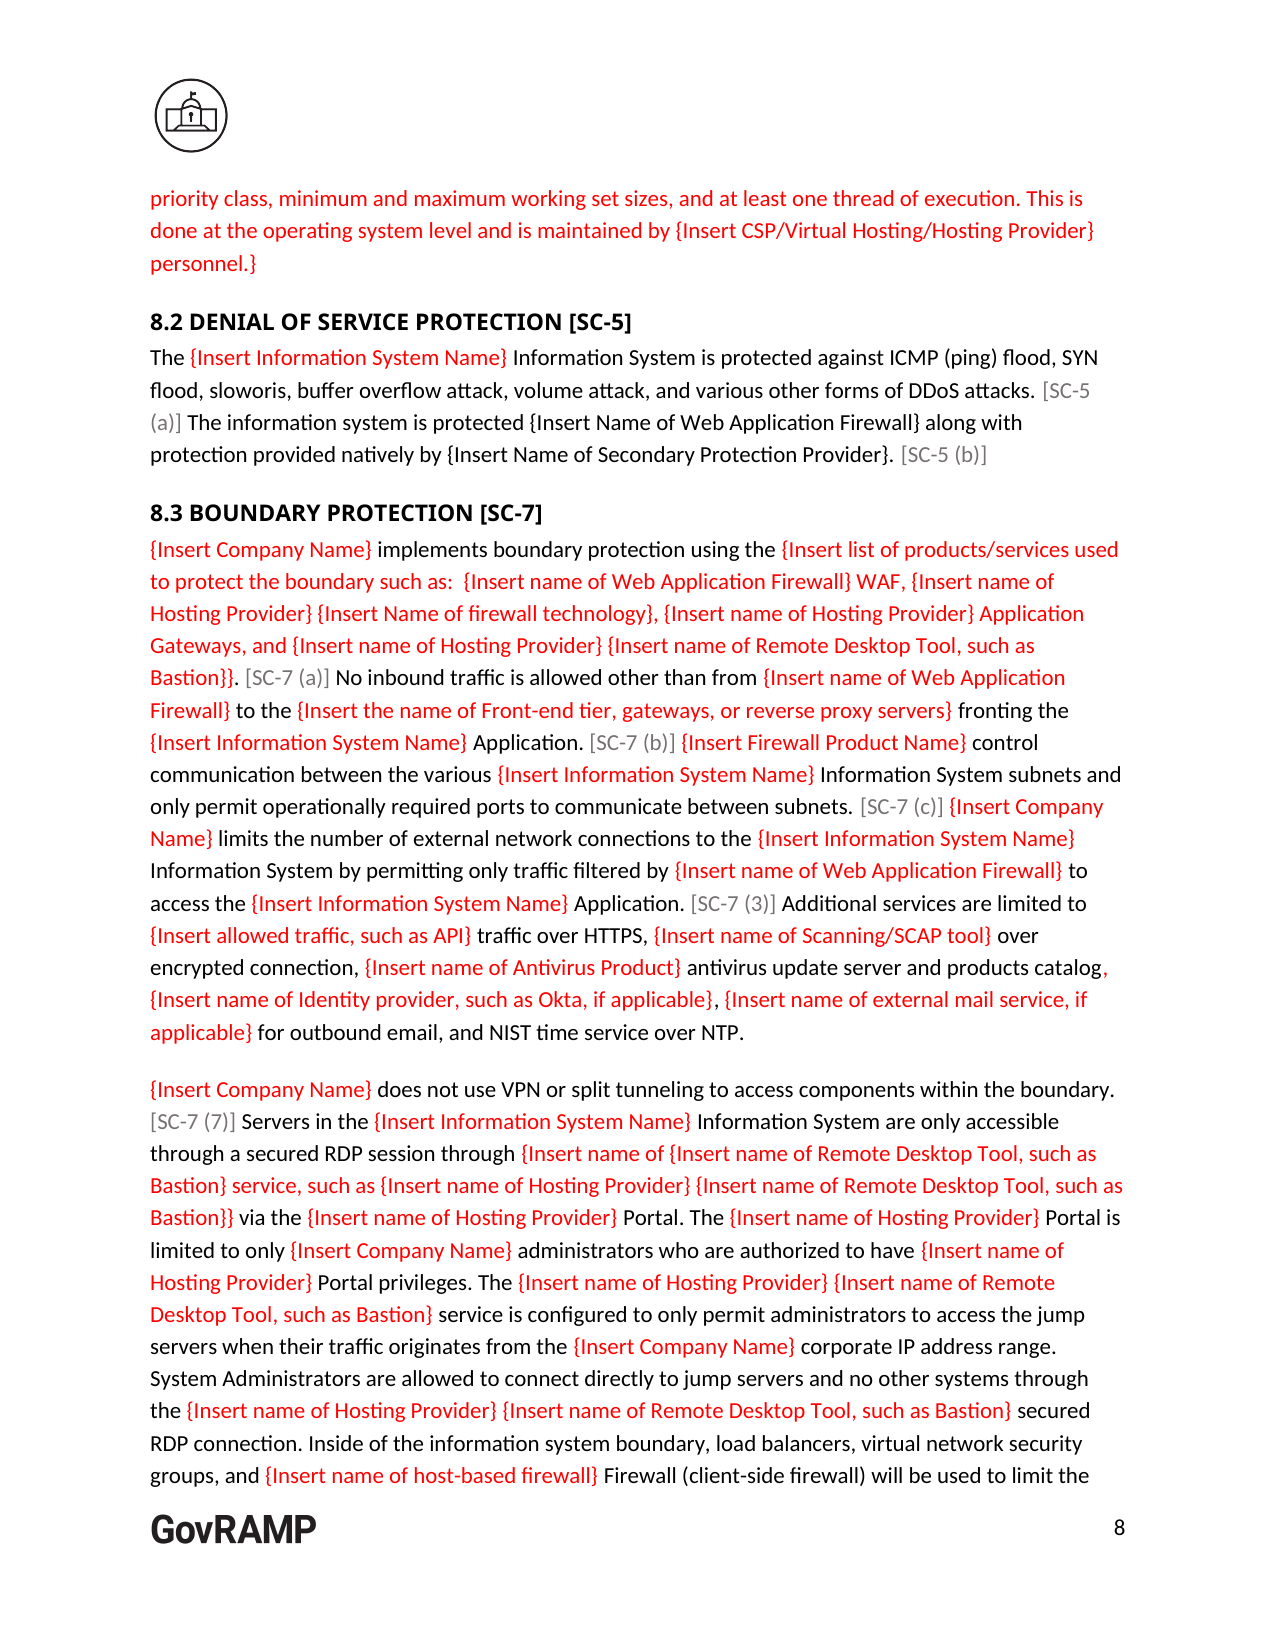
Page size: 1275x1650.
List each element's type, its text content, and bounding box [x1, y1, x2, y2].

picture [150, 1512, 318, 1546]
text {Insert Company Name} implements boundary protection using the {Insert list of products/services used to protect the boundary such as: {Insert name of Web Application Firewall} WAF, {Insert name of Hosting Provider} {Insert Name of firewall technology}, {Insert name of Hosting Provider} Application Gateways, and {Insert name of Hosting Provider} {Insert name of Remote Desktop Tool, such as Bastion}}. [SC-7 (a)] No inbound traffic is allowed other than from {Insert name of Web Application Firewall} to the {Insert the name of Front-end tier, gateways, or reverse proxy servers} fronting the {Insert Information System Name} Application. [SC-7 (b)] {Insert Firewall Product Name} control communication between the various {Insert Information System Name} Information System subnets and only permit operationally required ports to communicate between subnets. [SC-7 (c)] {Insert Company Name} limits the number of external network connections to the {Insert Information System Name} Information System by permitting only traffic filtered by {Insert name of Web Application Firewall} to access the {Insert Information System Name} Application. [SC-7 (3)] Additional services are limited to {Insert allowed traffic, such as API} traffic over HTTPS, {Insert name of Scanning/SCAP tool} over encrypted connection, {Insert name of Antivirus Product} antivirus update server and products catalog, {Insert name of Identity provider, such as Okta, if applicable}, {Insert name of external mail service, if applicable} for outbound email, and NIST time service over NTP. [150, 535, 1125, 1046]
list 8.3 Boundary Protection [SC-7] [150, 497, 1125, 528]
text The {Insert Information System Name} Information System is protected against ICMP (ping) flood, SYN flood, sloworis, buffer overflow attack, volume attack, and various other forms of DDoS attacks. [SC-5 (a)] The information system is protected {Insert Name of Web Application Firewall} along with protection provided natively by {Insert Name of Secondary Protection Provider}. [SC-5 (b)] [150, 343, 1125, 468]
list 8.2 Denial of Service Protection [SC-5] [150, 306, 1125, 337]
picture [150, 75, 232, 157]
